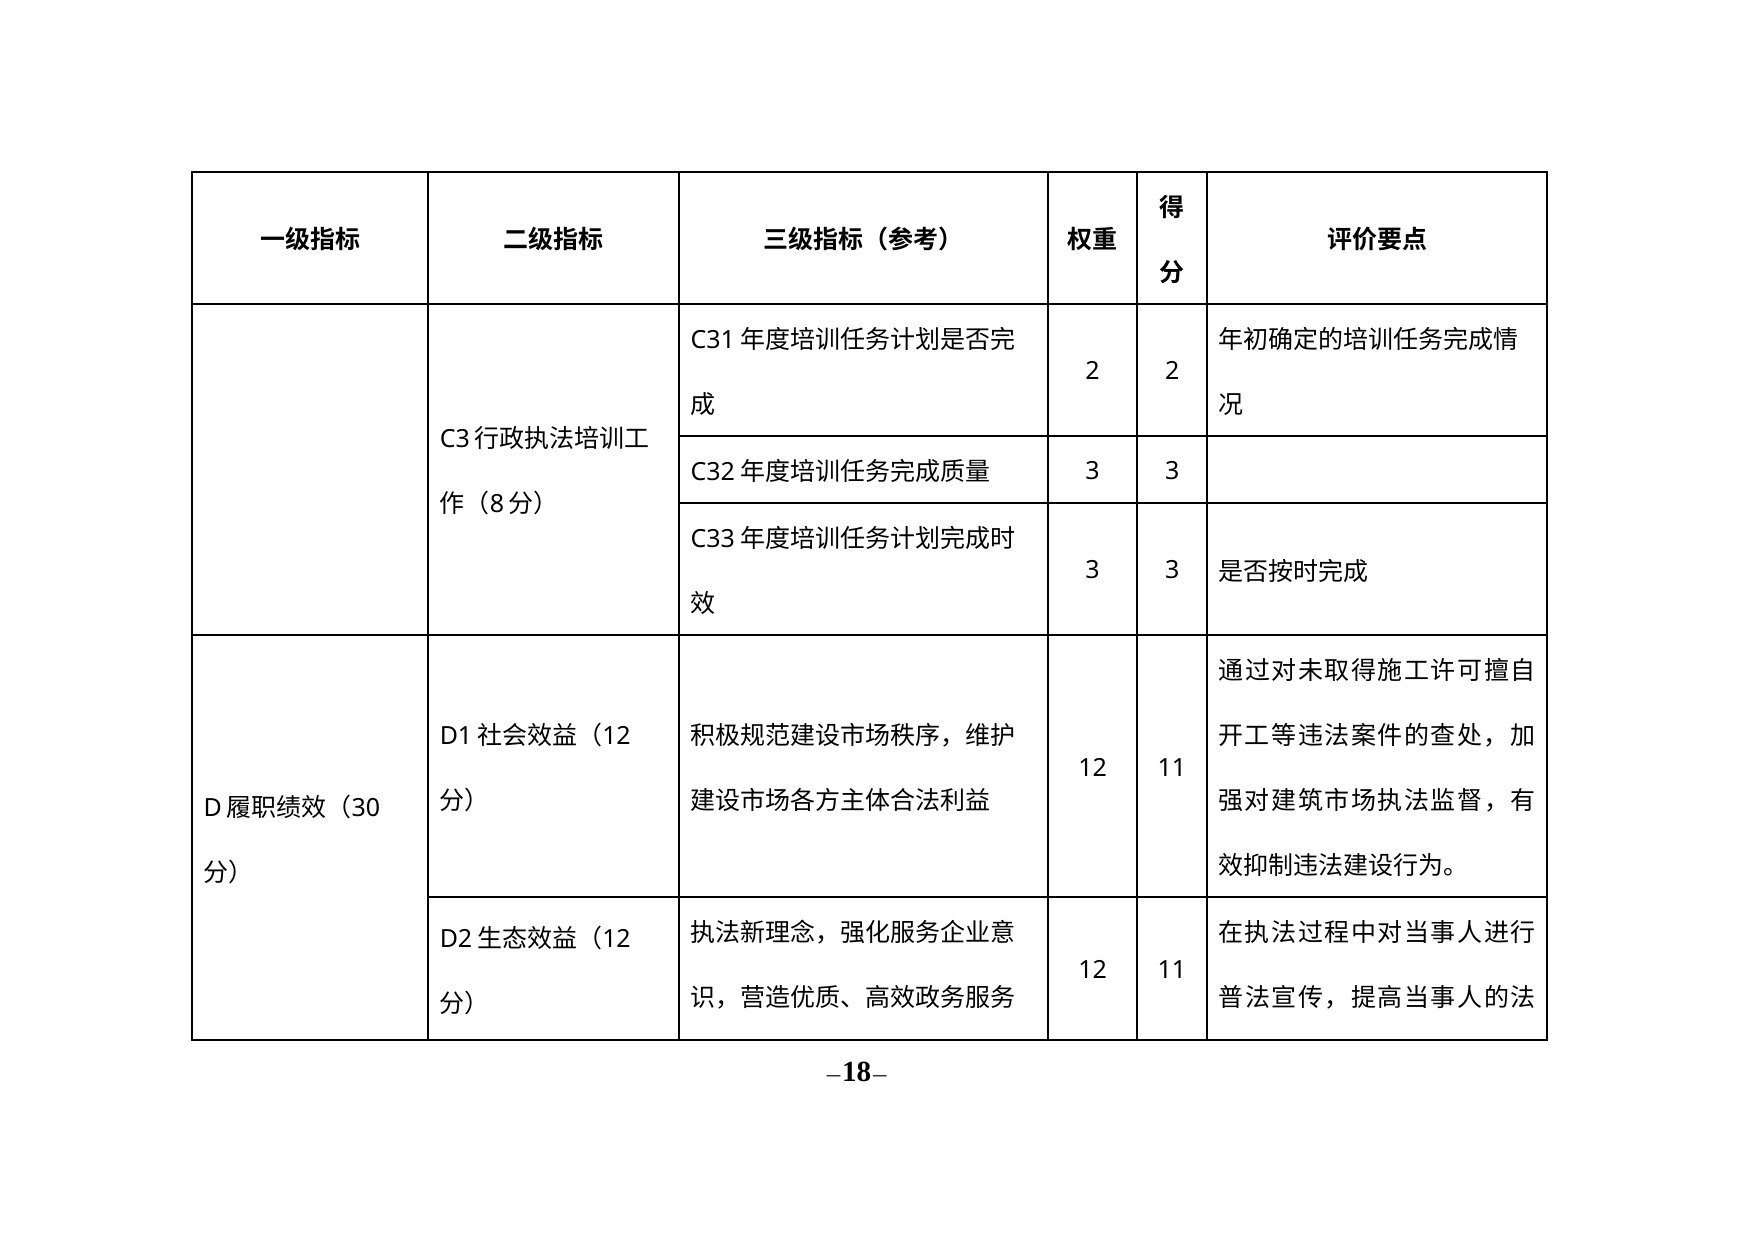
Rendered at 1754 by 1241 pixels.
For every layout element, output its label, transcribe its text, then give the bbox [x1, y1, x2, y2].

table_cell [1208, 437, 1546, 502]
table_header 二级指标 [429, 173, 678, 303]
table_cell 11 [1138, 898, 1206, 1039]
table_cell 2 [1138, 305, 1206, 435]
table_header 评价要点 [1208, 173, 1546, 303]
table_cell 12 [1049, 898, 1136, 1039]
table_cell 3 [1138, 504, 1206, 634]
table_cell 12 [1049, 636, 1136, 896]
table_cell 2 [1049, 305, 1136, 435]
table_cell 执法新理念，强化服务企业意识，营造优质、高效政务服务环境 [680, 898, 1047, 1039]
table_cell C33年度培训任务计划完成时效 [680, 504, 1047, 634]
table_cell 3 [1049, 504, 1136, 634]
table_cell 在执法过程中对当事人进行普法宣传，提高当事人的法律意识 [1208, 898, 1546, 1039]
table_cell D履职绩效（30分） [193, 636, 427, 1039]
table_header 得分 [1138, 173, 1206, 303]
table_cell 11 [1138, 636, 1206, 896]
table_cell 是否按时完成 [1208, 504, 1546, 634]
table_cell C3行政执法培训工作（8分） [429, 305, 678, 634]
table_cell D2生态效益（12分） [429, 898, 678, 1039]
table_cell 年初确定的培训任务完成情况 [1208, 305, 1546, 435]
table_cell C32年度培训任务完成质量 [680, 437, 1047, 502]
table_header 权重 [1049, 173, 1136, 303]
table_cell D1社会效益（12分） [429, 636, 678, 896]
table_cell 3 [1049, 437, 1136, 502]
table_header 一级指标 [193, 173, 427, 303]
table_cell 通过对未取得施工许可擅自开工等违法案件的查处，加强对建筑市场执法监督，有效抑制违法建设行为。 [1208, 636, 1546, 896]
table_cell C31年度培训任务计划是否完成 [680, 305, 1047, 435]
table_cell 3 [1138, 437, 1206, 502]
table_header 三级指标（参考） [680, 173, 1047, 303]
table_cell 积极规范建设市场秩序，维护建设市场各方主体合法利益 [680, 636, 1047, 896]
